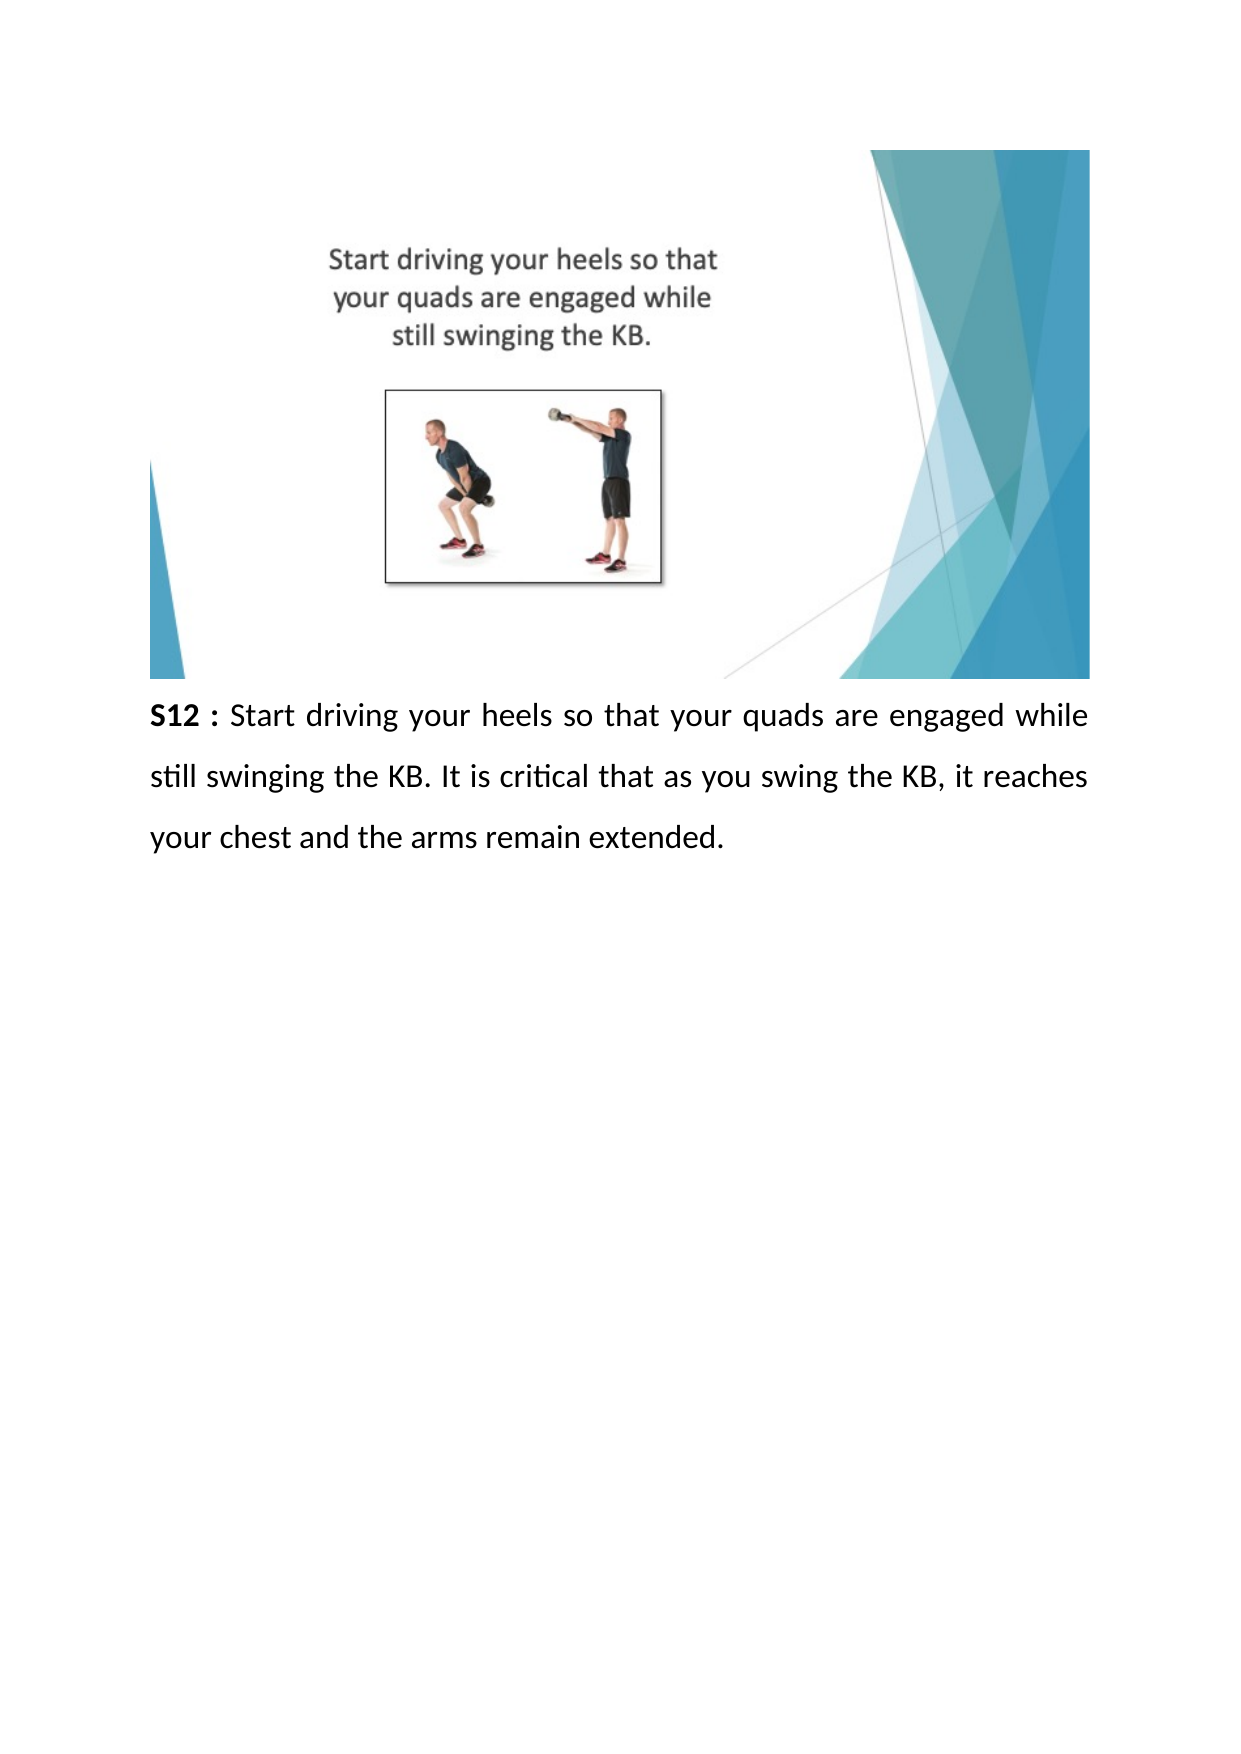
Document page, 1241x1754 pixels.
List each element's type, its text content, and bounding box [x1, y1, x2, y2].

picture [150, 150, 1090, 679]
text S12 : Start driving your heels so that your quads are engaged while still swinging the KB. It is critical that as you swing the KB, it reaches your chest and the arms remain extended. [150, 694, 1090, 857]
